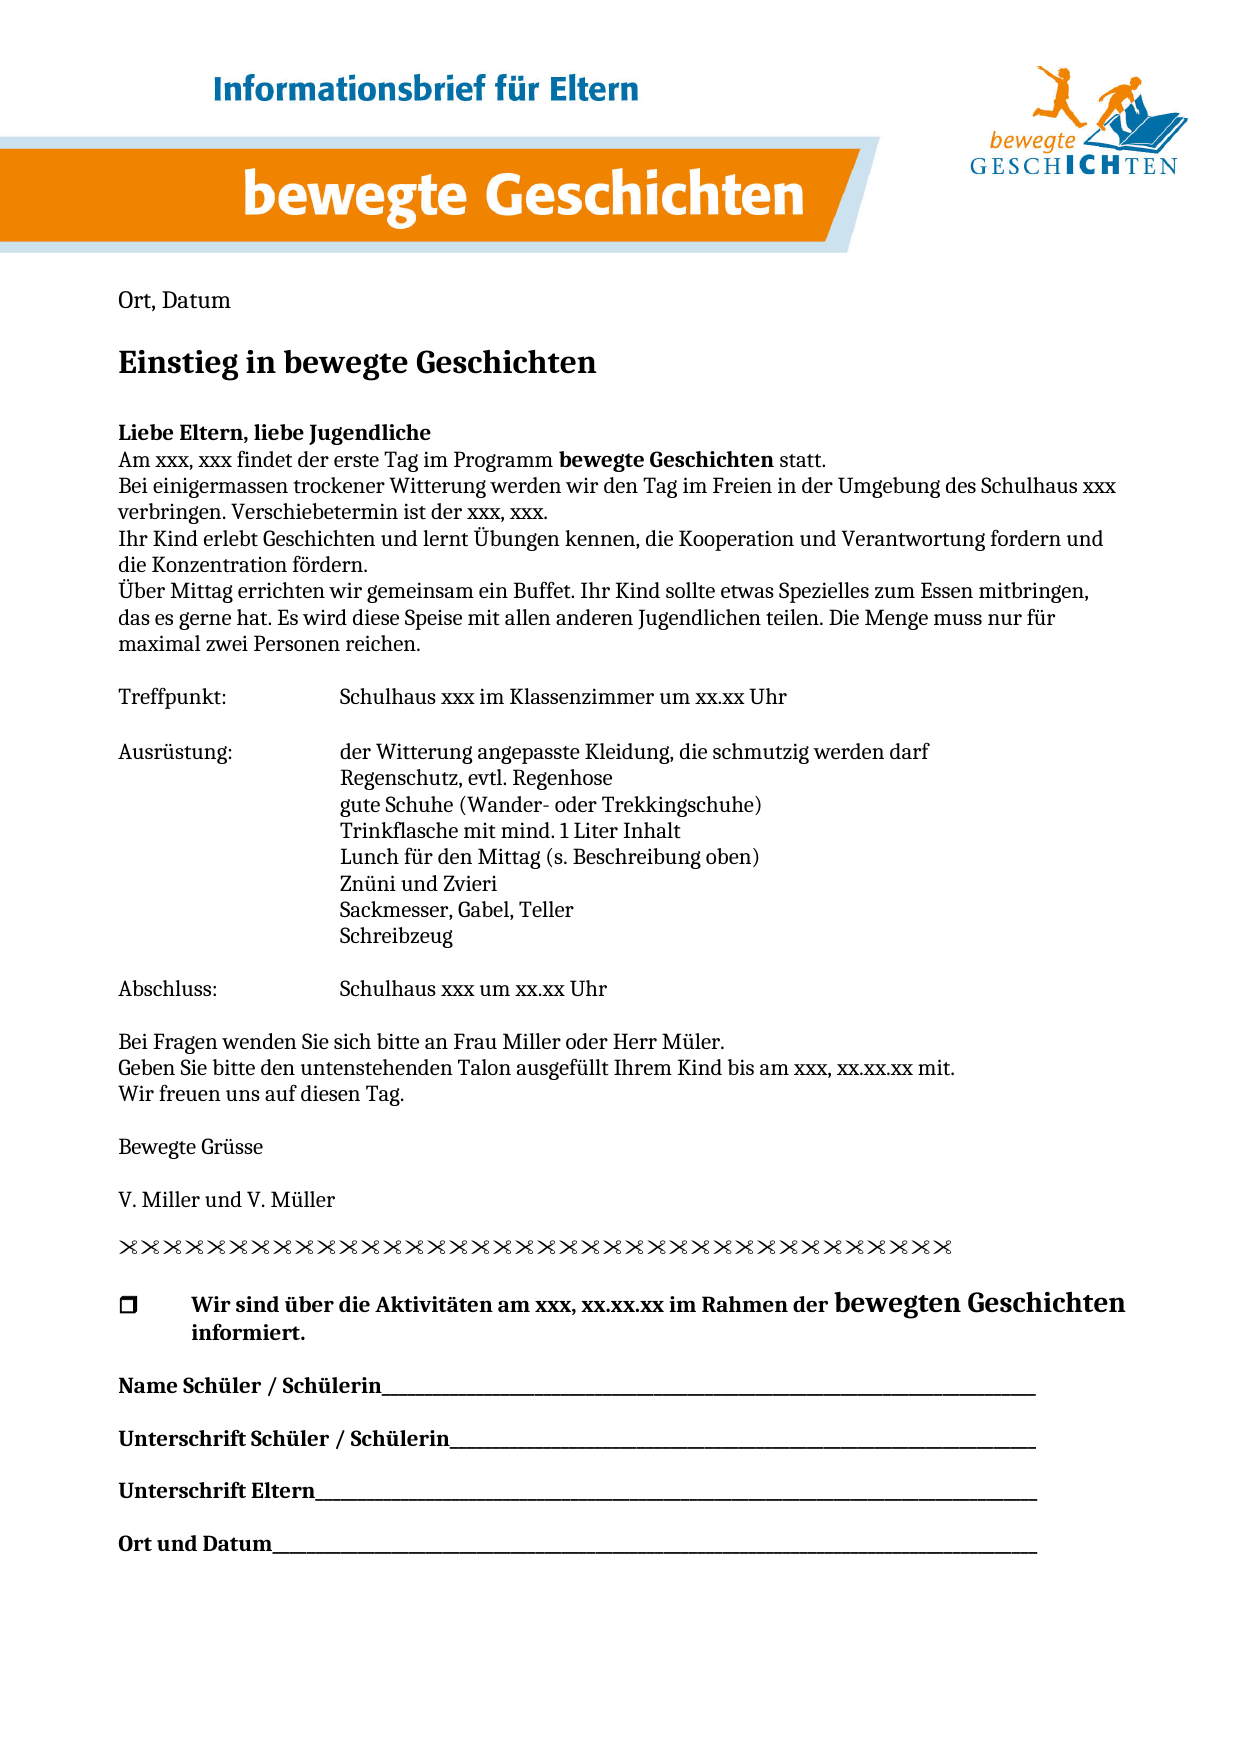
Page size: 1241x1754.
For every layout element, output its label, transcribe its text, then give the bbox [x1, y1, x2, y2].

text Liebe Eltern, liebe Jugendliche [118, 420, 1122, 446]
text Unterschrift Eltern_____________________________________________________________________________________ [118, 1478, 1138, 1504]
text gute Schuhe (Wander- oder Trekkingschuhe) [118, 791, 1122, 818]
text Bewegte Grüsse [118, 1134, 1122, 1160]
text Bei Fragen wenden Sie sich bitte an Frau Miller oder Herr Müler. [118, 1028, 1122, 1055]
text Treffpunkt: Schulhaus xxx im Klassenzimmer um xx.xx Uhr [118, 683, 1122, 739]
picture [0, 6, 1241, 270]
text Lunch für den Mittag (s. Beschreibung oben) [339, 844, 1122, 870]
text Ihr Kind erlebt Geschichten und lernt Übungen kennen, die Kooperation und Verantwortung fordern und die Konzentration fördern. [118, 525, 1122, 578]
text Bei einigermassen trockener Witterung werden wir den Tag im Freien in der Umgebung des Schulhaus xxx verbringen. Verschiebetermin ist der xxx, xxx. [118, 473, 1122, 525]
text Name Schüler / Schülerin_____________________________________________________________________________ [118, 1373, 1138, 1399]
text Trinkflasche mit mind. 1 Liter Inhalt [118, 818, 1122, 844]
text Einstieg in bewegte Geschichten [118, 343, 1122, 382]
text Am xxx, xxx findet der erste Tag im Programm bewegte Geschichten statt. [118, 446, 1122, 473]
text V. Miller und V. Müller [118, 1187, 1122, 1213]
text Über Mittag errichten wir gemeinsam ein Buffet. Ihr Kind sollte etwas Spezielles zum Essen mitbringen, das es gerne hat. Es wird diese Speise mit allen anderen Jugendlichen teilen. Die Menge muss nur für maximal zwei Personen reichen. [118, 578, 1122, 657]
text Unterschrift Schüler / Schülerin_____________________________________________________________________ [118, 1426, 1138, 1452]
text Abschluss: Schulhaus xxx um xx.xx Uhr [118, 976, 1122, 1002]
text Schreibzeug [118, 923, 1122, 949]
text Sackmesser, Gabel, Teller [118, 897, 1122, 923]
text Znüni und Zvieri [118, 870, 1122, 897]
text Ort und Datum__________________________________________________________________________________________ [118, 1531, 1138, 1557]
text Geben Sie bitte den untenstehenden Talon ausgefüllt Ihrem Kind bis am xxx, xx.xx.xx mit. [118, 1055, 1122, 1081]
text Wir freuen uns auf diesen Tag. [118, 1081, 1122, 1108]
text Regenschutz, evtl. Regenhose [118, 765, 1122, 791]
text Wir sind über die Aktivitäten am xxx, xx.xx.xx im Rahmen der bewegten Geschichten informiert. [118, 1287, 1138, 1346]
text Ort, Datum [118, 286, 1122, 314]
text Ausrüstung: der Witterung angepasste Kleidung, die schmutzig werden darf [118, 739, 1122, 765]
